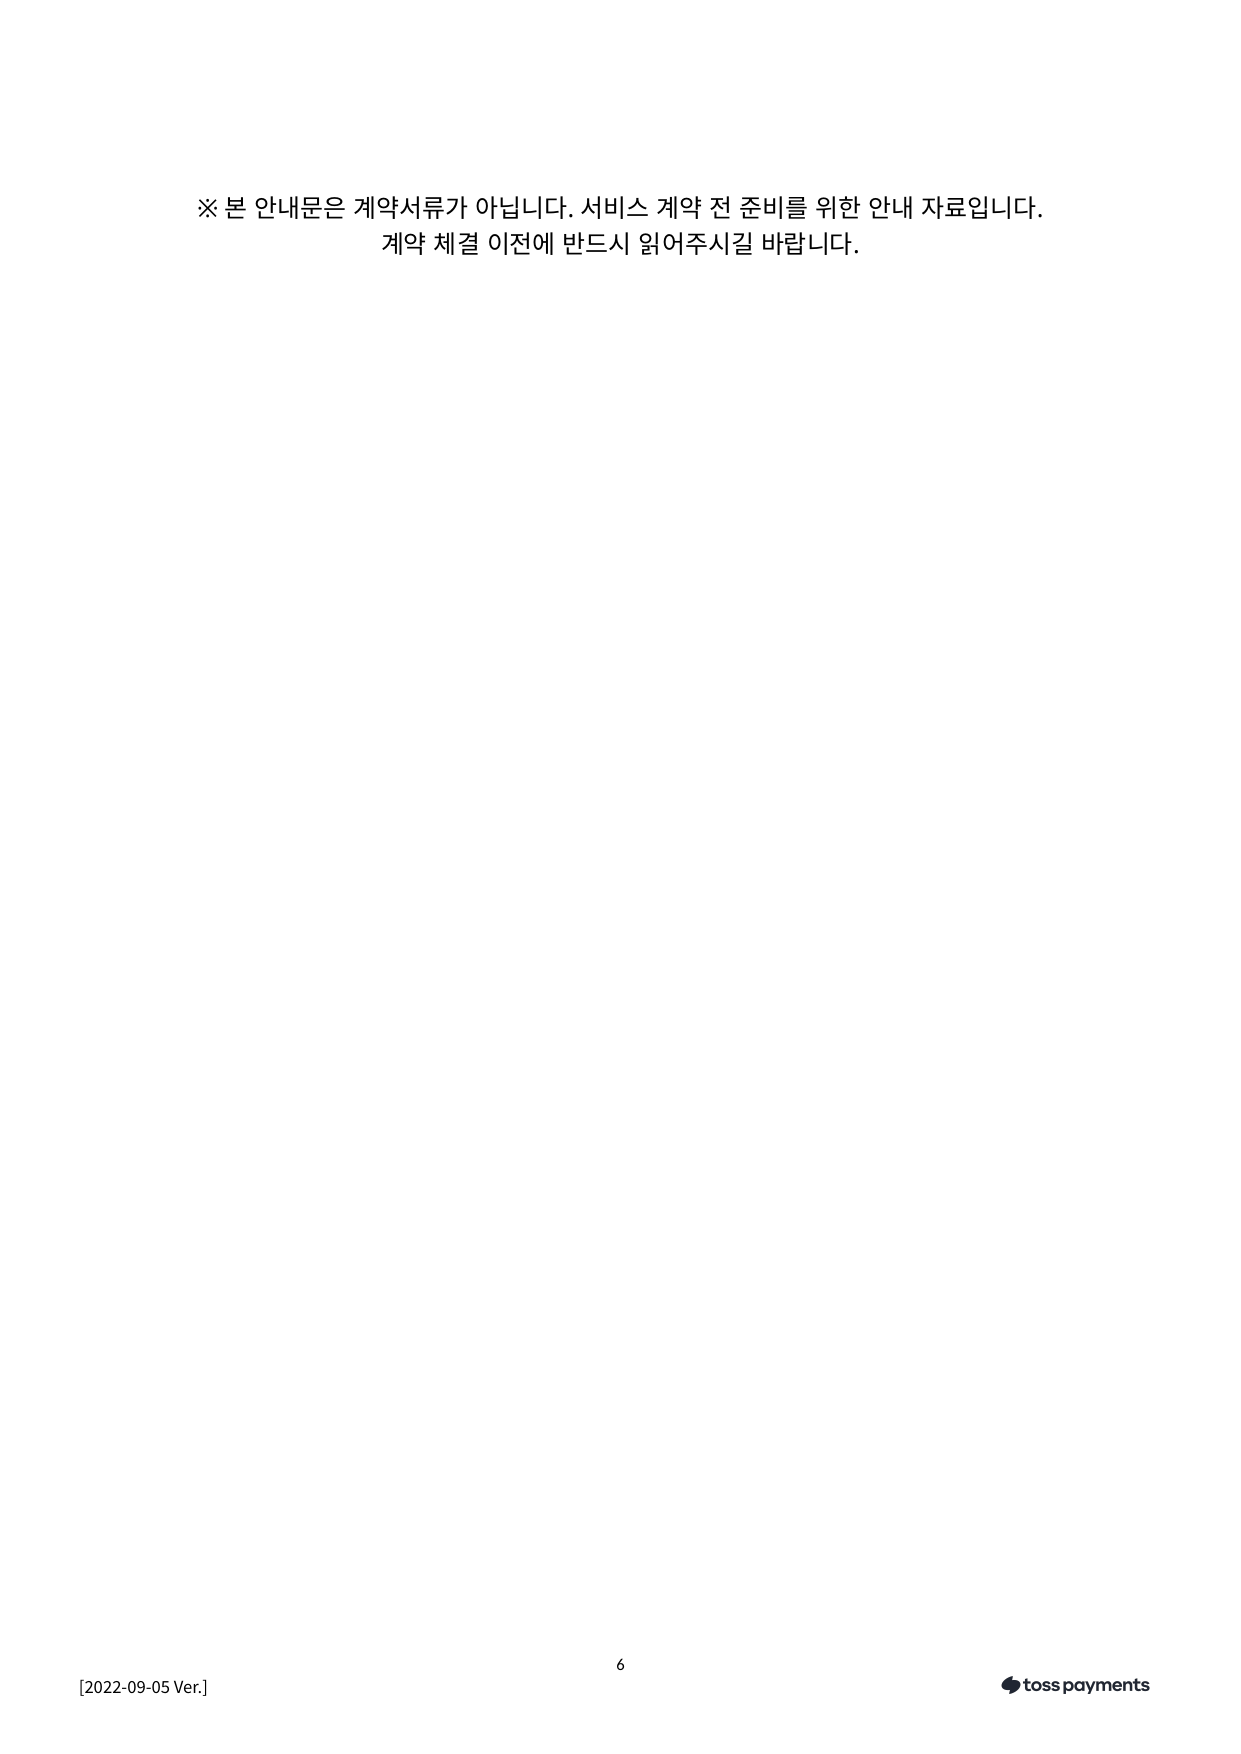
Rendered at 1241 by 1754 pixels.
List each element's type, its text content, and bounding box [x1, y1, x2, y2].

picture [983, 1654, 1168, 1716]
text ※ 본 안내문은 계약서류가 아닙니다. 서비스 계약 전 준비를 위한 안내 자료입니다. [75, 188, 1165, 225]
text 계약 체결 이전에 반드시 읽어주시길 바랍니다. [75, 225, 1165, 261]
